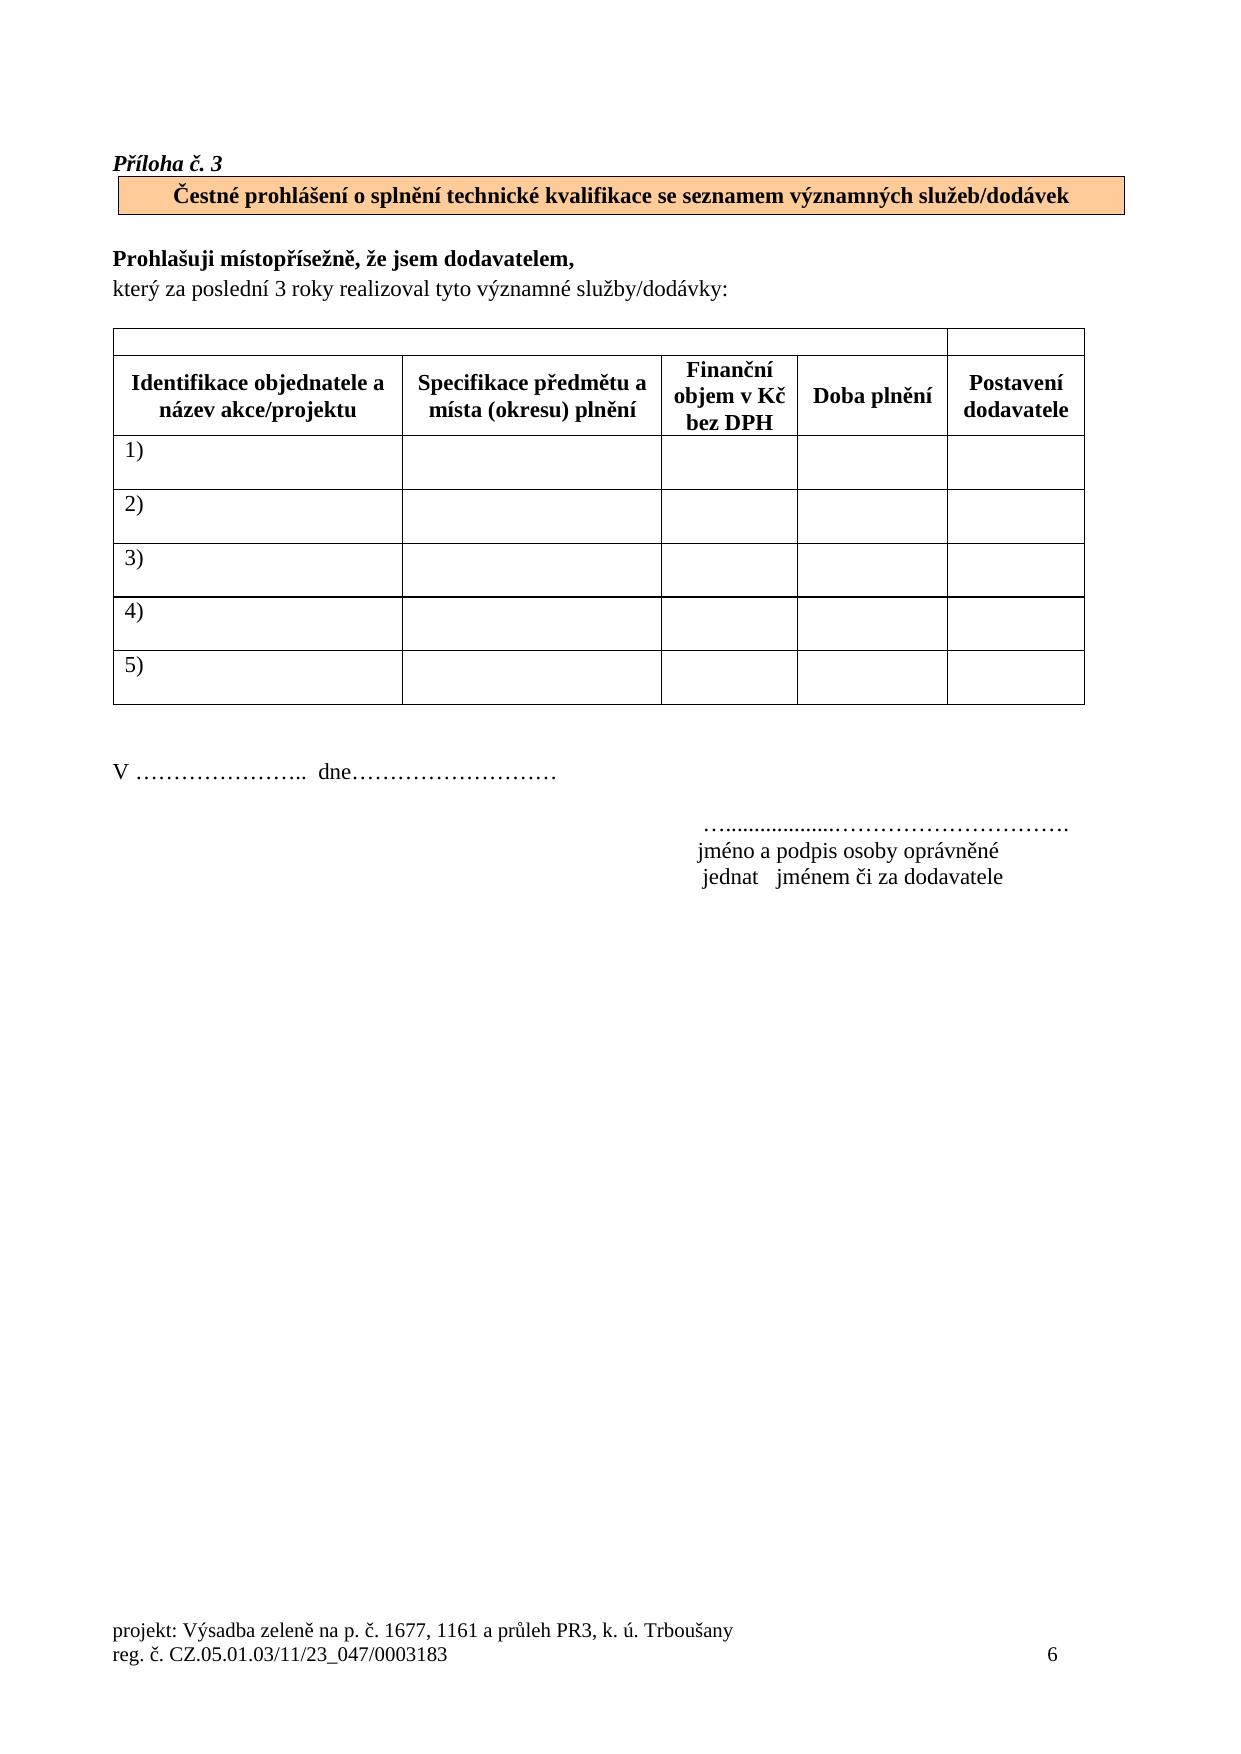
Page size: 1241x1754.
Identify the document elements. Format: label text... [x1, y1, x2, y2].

table_header [948, 329, 1084, 355]
table_cell 5) [114, 651, 402, 704]
text Prohlašuji místopřísežně, že jsem dodavatelem, [112, 245, 1128, 271]
table_cell [948, 544, 1084, 596]
table_cell Specifikace předmětu a místa (okresu) plnění [403, 356, 661, 435]
table_header [114, 329, 947, 355]
table_cell [662, 490, 797, 543]
table_header Čestné prohlášení o splnění technické kvalifikace se seznamem významných služeb/dodávek [119, 177, 1124, 214]
text který za poslední 3 roky realizoval tyto významné služby/dodávky: [112, 275, 1128, 301]
text …...................…………………………. [112, 810, 1128, 837]
table_cell [948, 436, 1084, 489]
table_cell [798, 598, 947, 650]
table_cell [403, 490, 661, 543]
table_cell Identifikace objednatele a název akce/projektu [114, 356, 402, 435]
table_cell [948, 490, 1084, 543]
table_cell [403, 598, 661, 650]
table_cell 1) [114, 436, 402, 489]
table_cell [662, 598, 797, 650]
table_cell [403, 544, 661, 596]
table_cell [948, 598, 1084, 650]
table_cell [798, 651, 947, 704]
table_cell [948, 651, 1084, 704]
table_cell 4) [114, 598, 402, 650]
table_cell Postavení dodavatele [948, 356, 1084, 435]
table_cell 2) [114, 490, 402, 543]
table_cell [662, 544, 797, 596]
table_cell [798, 544, 947, 596]
text V ………………….. dne……………………… [112, 758, 1128, 784]
table_cell [403, 436, 661, 489]
table_cell [662, 651, 797, 704]
table_cell Finanční objem v Kč bez DPH [662, 356, 797, 435]
text jméno a podpis osoby oprávněné jednat jménem či za dodavatele [555, 837, 1128, 889]
table_cell [662, 436, 797, 489]
table_cell Doba plnění [798, 356, 947, 435]
table_cell [798, 436, 947, 489]
table_cell 3) [114, 544, 402, 596]
table_cell [798, 490, 947, 543]
table_cell [403, 651, 661, 704]
text Příloha č. 3 [112, 150, 1128, 176]
